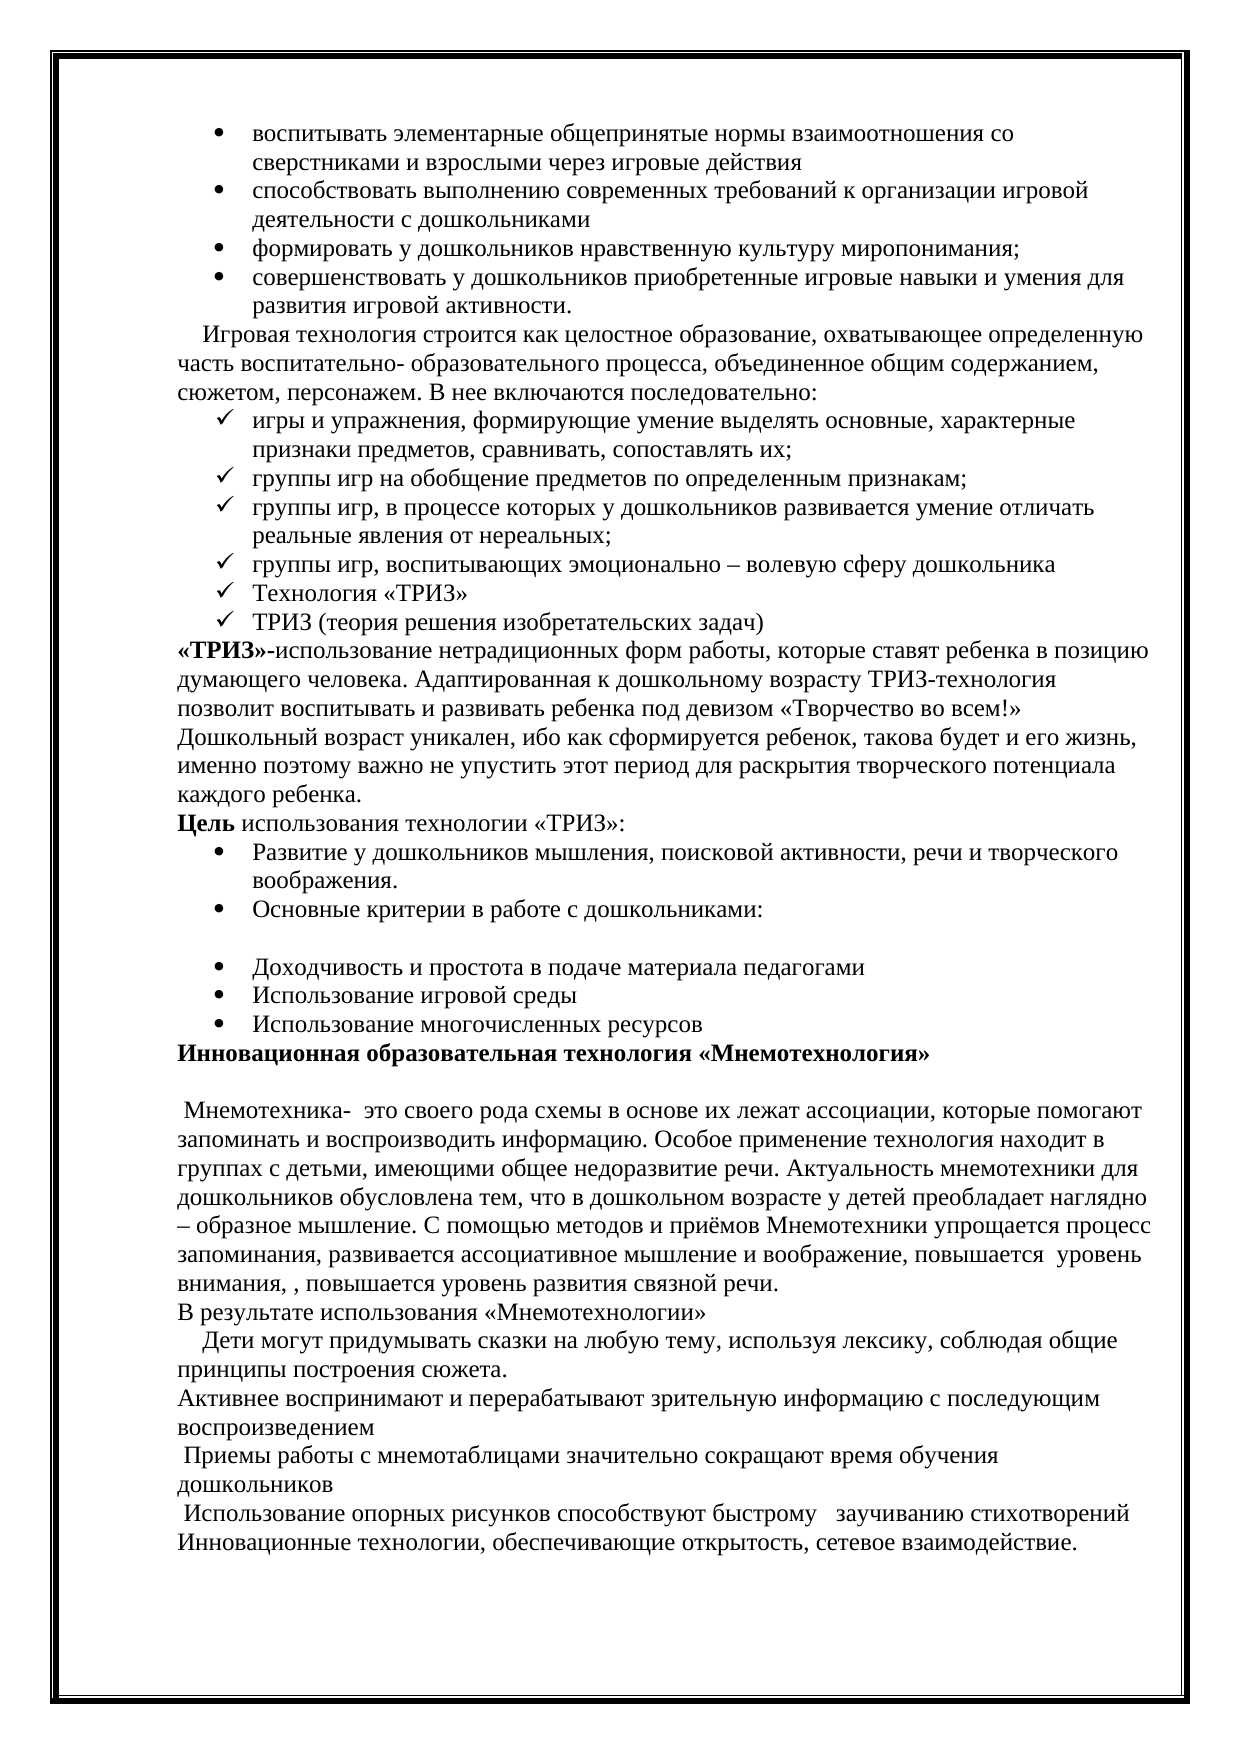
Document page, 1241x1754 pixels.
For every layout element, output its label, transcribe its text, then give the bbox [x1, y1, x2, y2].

text Активнее воспринимают и перерабатывают зрительную информацию с последующим воспроизведением [177, 1383, 1152, 1441]
list Технология «ТРИЗ» [214, 578, 1152, 607]
list Развитие у дошкольников мышления, поисковой активности, речи и творческого воображения. [214, 837, 1152, 894]
text Цель использования технологии «ТРИЗ»: [177, 808, 1152, 837]
list воспитывать элементарные общепринятые нормы взаимоотношения со сверстниками и взрослыми через игровые действия [214, 118, 1152, 176]
list формировать у дошкольников нравственную культуру миропонимания; [214, 233, 1152, 262]
list группы игр, в процессе которых у дошкольников развивается умение отличать реальные явления от нереальных; [214, 492, 1152, 549]
list совершенствовать у дошкольников приобретенные игровые навыки и умения для развития игровой активности. [214, 262, 1152, 319]
text Инновационные технологии, обеспечивающие открытость, сетевое взаимодействие. [177, 1527, 1152, 1556]
text Приемы работы с мнемотаблицами значительно сокращают время обучения дошкольников [177, 1441, 1152, 1498]
list группы игр, воспитывающих эмоционально – волевую сферу дошкольника [214, 549, 1152, 578]
list группы игр на обобщение предметов по определенным признакам; [214, 463, 1152, 492]
list Использование многочисленных ресурсов [214, 1009, 1152, 1038]
text «ТРИЗ»-использование нетрадиционных форм работы, которые ставят ребенка в позицию думающего человека. Адаптированная к дошкольному возрасту ТРИЗ-технология позволит воспитывать и развивать ребенка под девизом «Творчество во всем!» Дошкольный возраст уникален, ибо как сформируется ребенок, такова будет и его жизнь, именно поэтому важно не упустить этот период для раскрытия творческого потенциала каждого ребенка. [177, 636, 1152, 808]
list игры и упражнения, формирующие умение выделять основные, характерные признаки предметов, сравнивать, сопоставлять их; [214, 406, 1152, 463]
list способствовать выполнению современных требований к организации игровой деятельности с дошкольниками [214, 176, 1152, 233]
list Использование игровой среды [214, 981, 1152, 1009]
text Дети могут придумывать сказки на любую тему, используя лексику, соблюдая общие принципы построения сюжета. [177, 1326, 1152, 1383]
text В результате использования «Мнемотехнологии» [177, 1297, 1152, 1326]
list Доходчивость и простота в подаче материала педагогами [214, 952, 1152, 981]
text Использование опорных рисунков способствуют быстрому заучи­ванию стихотворений [177, 1498, 1152, 1527]
text Инновационная образовательная технология «Мнемотехнология» [177, 1038, 1152, 1067]
list ТРИЗ (теория решения изобретательских задач) [214, 607, 1152, 636]
text Игровая технология строится как целостное образование, охватывающее определенную часть воспитательно- образовательного процесса, объединенное общим содержанием, сюжетом, персонажем. В нее включаются последовательно: [177, 319, 1152, 406]
text Мнемотехника- это своего рода схемы в основе их лежат ассоциации, которые помогают запоминать и воспроизводить информацию. Особое применение технология находит в группах с детьми, имеющими общее недоразвитие речи. Актуальность мнемотехники для дошкольников обусловлена тем, что в дошкольном возрасте у детей преобладает наглядно – образное мышление. С помощью методов и приёмов Мнемотехники упрощается процесс запоминания, развивается ассоциативное мышление и воображение, повышается уровень внимания, , повышается уровень развития связной речи. [177, 1096, 1152, 1297]
list Основные критерии в работе с дошкольниками: [214, 894, 1152, 923]
